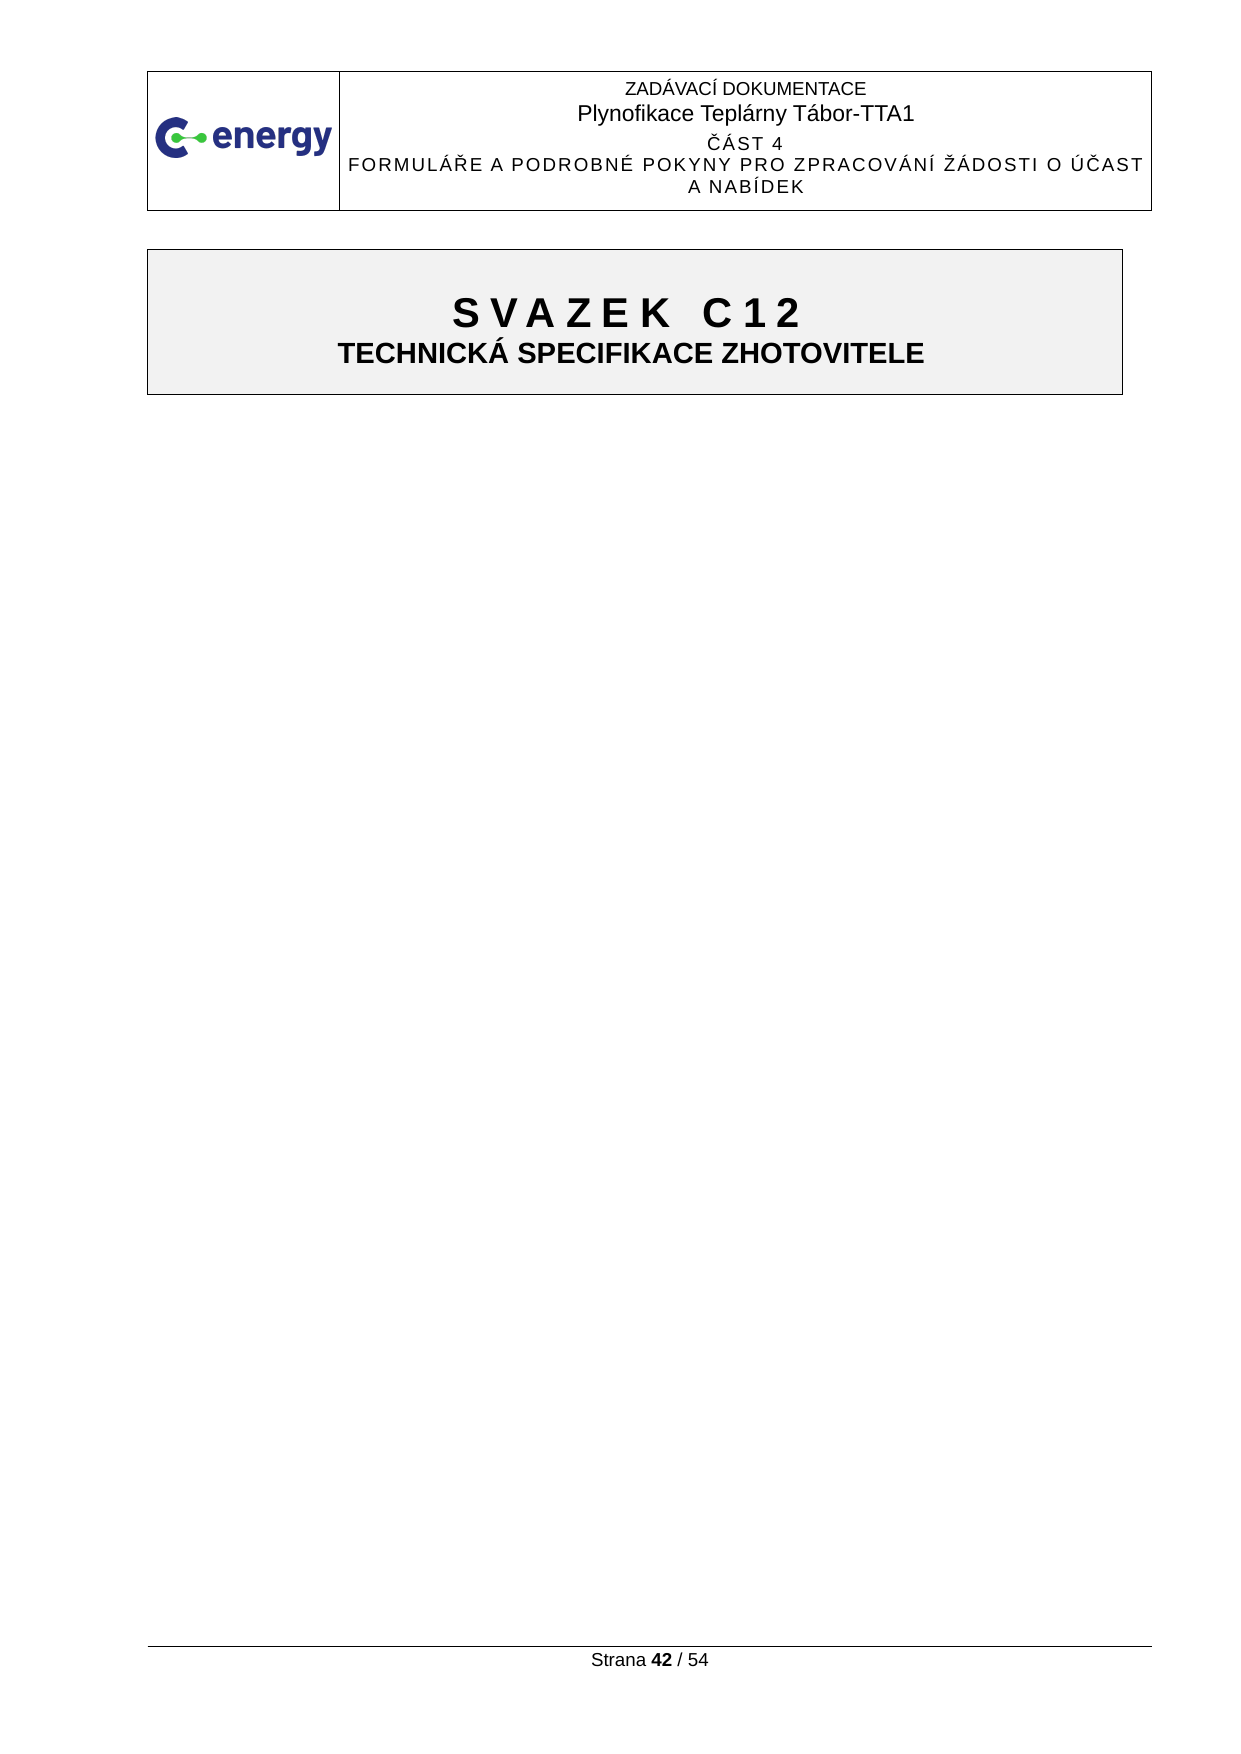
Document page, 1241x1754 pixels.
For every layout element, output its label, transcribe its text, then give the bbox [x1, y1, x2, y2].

picture [155, 117, 332, 158]
table_header Svazek C12 Technická specifikace zhotovitele [148, 250, 1122, 394]
